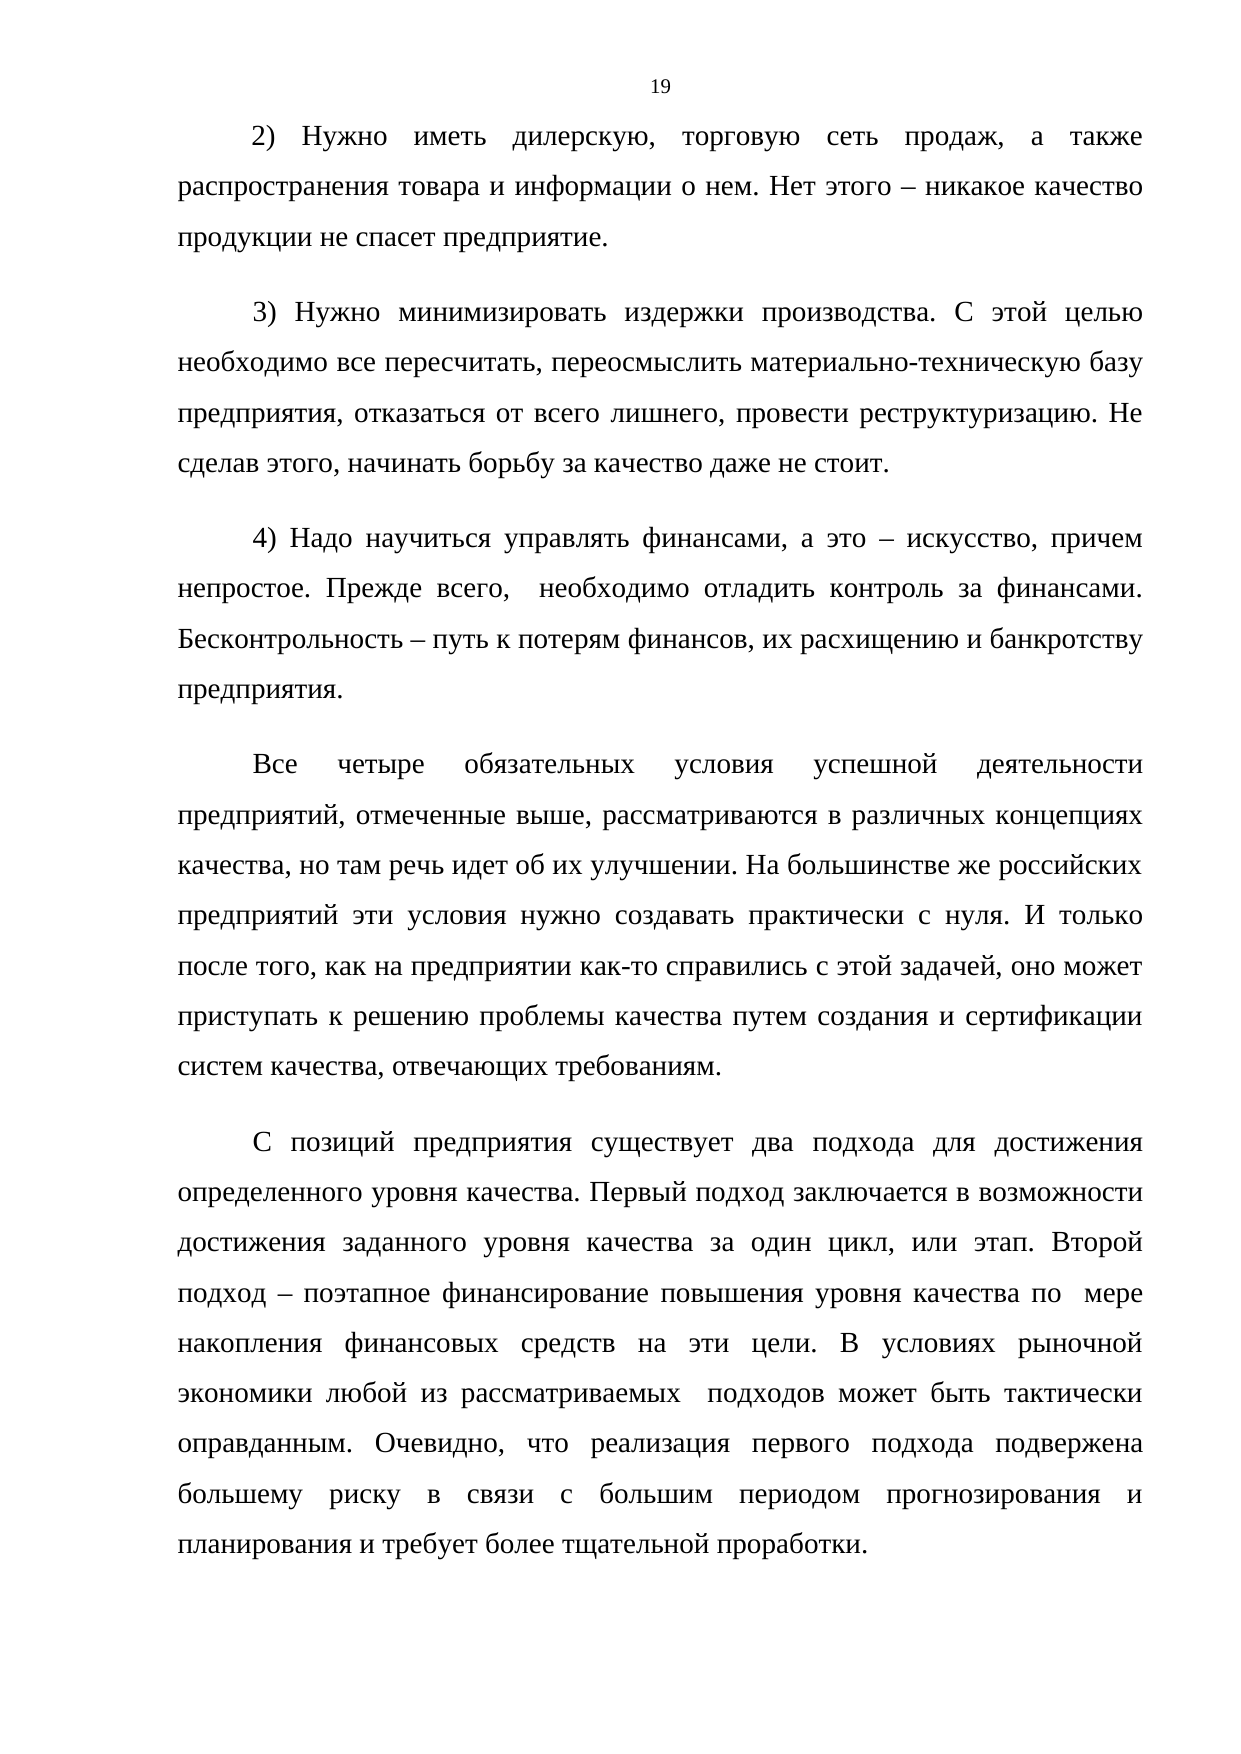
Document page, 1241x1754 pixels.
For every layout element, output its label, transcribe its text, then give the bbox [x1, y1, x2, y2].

text Все четыре обязательных условия успешной деятельности предприятий, отмеченные выше, рассматриваются в различных концепциях качества, но там речь идет об их улучшении. На большинстве же российских предприятий эти условия нужно создавать практически с нуля. И только после того, как на предприятии как-то справились с этой задачей, оно может приступать к решению проблемы качества путем создания и сертификации систем качества, отвечающих требованиям. [177, 747, 1144, 1082]
text 4) Надо научиться управлять финансами, а это – искусство, причем непростое. Прежде всего, необходимо отладить контроль за финансами. Бесконтрольность – путь к потерям финансов, их расхищению и банкротству предприятия. [177, 520, 1144, 705]
text С позиций предприятия существует два подхода для достижения определенного уровня качества. Первый подход заключается в возможности достижения заданного уровня качества за один цикл, или этап. Второй подход – поэтапное финансирование повышения уровня качества по мере накопления финансовых средств на эти цели. В условиях рыночной экономики любой из рассматриваемых подходов может быть тактически оправданным. Очевидно, что реализация первого подхода подвержена большему риску в связи с большим периодом прогнозирования и планирования и требует более тщательной проработки. [177, 1124, 1144, 1560]
text 3) Нужно минимизировать издержки производства. С этой целью необходимо все пересчитать, переосмыслить материально-техническую базу предприятия, отказаться от всего лишнего, провести реструктуризацию. Не сделав этого, начинать борьбу за качество даже не стоит. [177, 294, 1144, 478]
text 2) Нужно иметь дилерскую, торговую сеть продаж, а также распространения товара и информации о нем. Нет этого – никакое качество продукции не спасет предприятие. [177, 118, 1144, 252]
